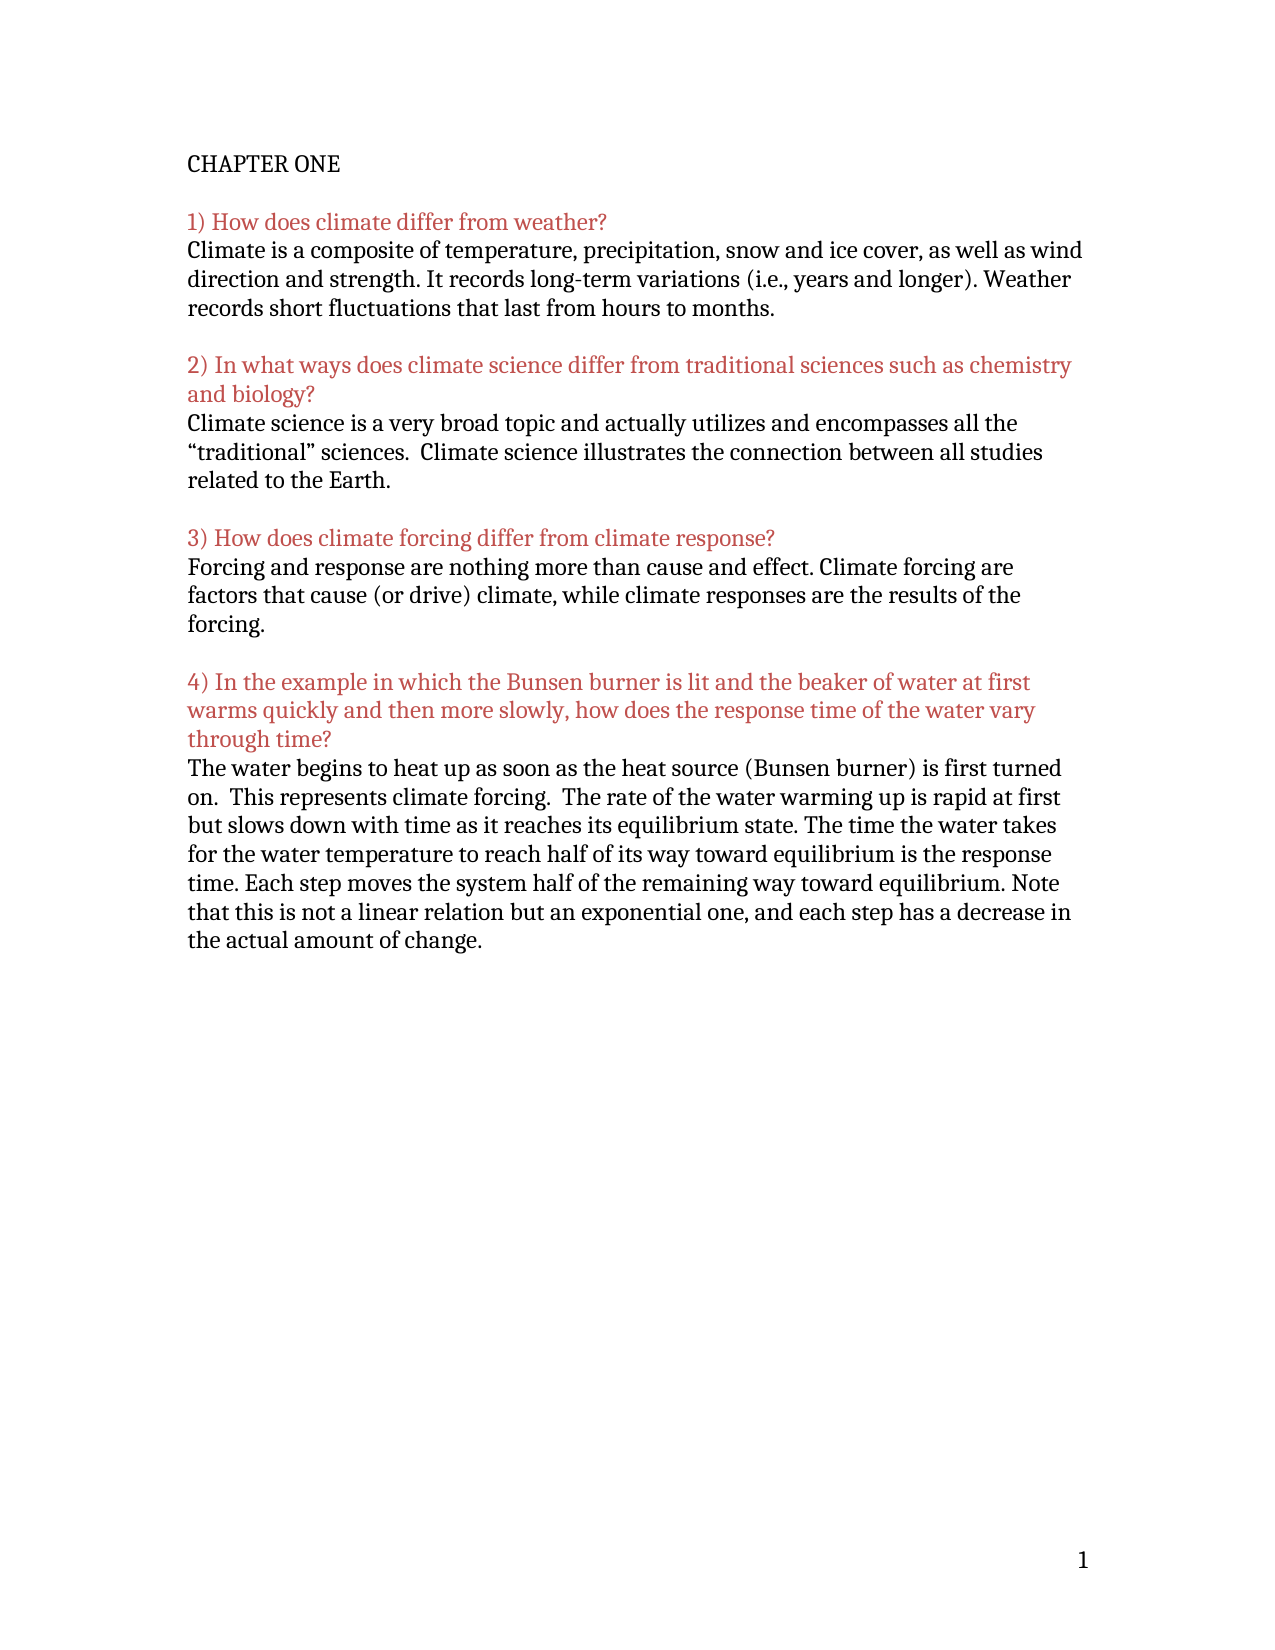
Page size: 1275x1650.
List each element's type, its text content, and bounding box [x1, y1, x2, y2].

text The water begins to heat up as soon as the heat source (Bunsen burner) is first turned on. This represents climate forcing. The rate of the water warming up is rapid at first but slows down with time as it reaches its equilibrium state. The time the water takes for the water temperature to reach half of its way toward equilibrium is the response time. Each step moves the system half of the remaining way toward equilibrium. Note that this is not a linear relation but an exponential one, and each step has a decrease in the actual amount of change. [187, 754, 1087, 955]
text 4) In the example in which the Bunsen burner is lit and the beaker of water at first warms quickly and then more slowly, how does the response time of the water vary through time? [187, 667, 1087, 754]
text 3) How does climate forcing differ from climate response? [187, 524, 1087, 552]
text Climate is a composite of temperature, precipitation, snow and ice cover, as well as wind direction and strength. It records long-term variations (i.e., years and longer). Weather records short fluctuations that last from hours to months. [187, 236, 1087, 322]
text 2) In what ways does climate science differ from traditional sciences such as chemistry and biology? [187, 351, 1087, 409]
text Forcing and response are nothing more than cause and effect. Climate forcing are factors that cause (or drive) climate, while climate responses are the results of the forcing. [187, 552, 1087, 639]
text Climate science is a very broad topic and actually utilizes and encompasses all the “traditional” sciences. Climate science illustrates the connection between all studies related to the Earth. [187, 409, 1087, 495]
text CHAPTER ONE [187, 150, 1087, 179]
text 1) How does climate differ from weather? [187, 207, 1087, 236]
